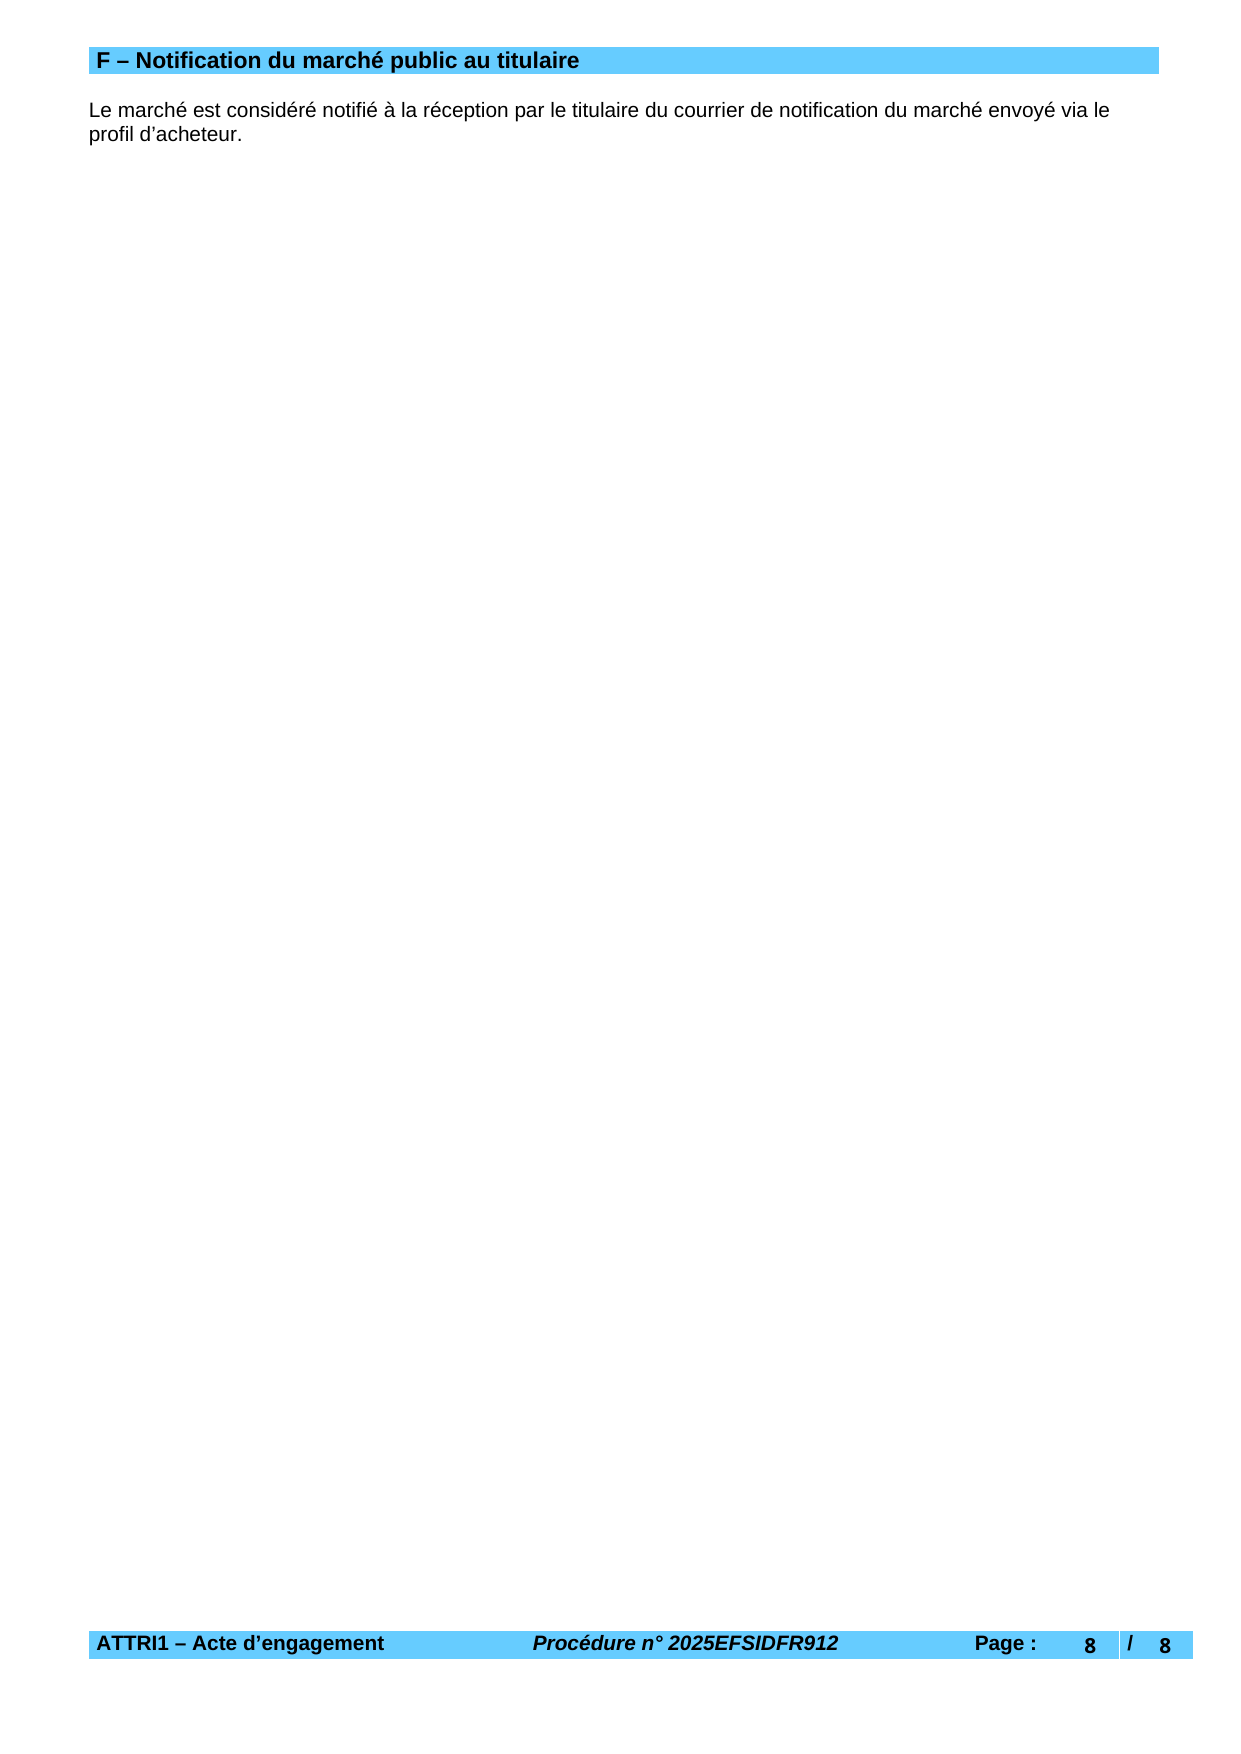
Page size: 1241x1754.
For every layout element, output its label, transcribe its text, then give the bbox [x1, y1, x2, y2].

table_header F – Notification du marché public au titulaire [89, 47, 1159, 74]
text Le marché est considéré notifié à la réception par le titulaire du courrier de notification du marché envoyé via le profil d’acheteur. [89, 98, 1152, 146]
